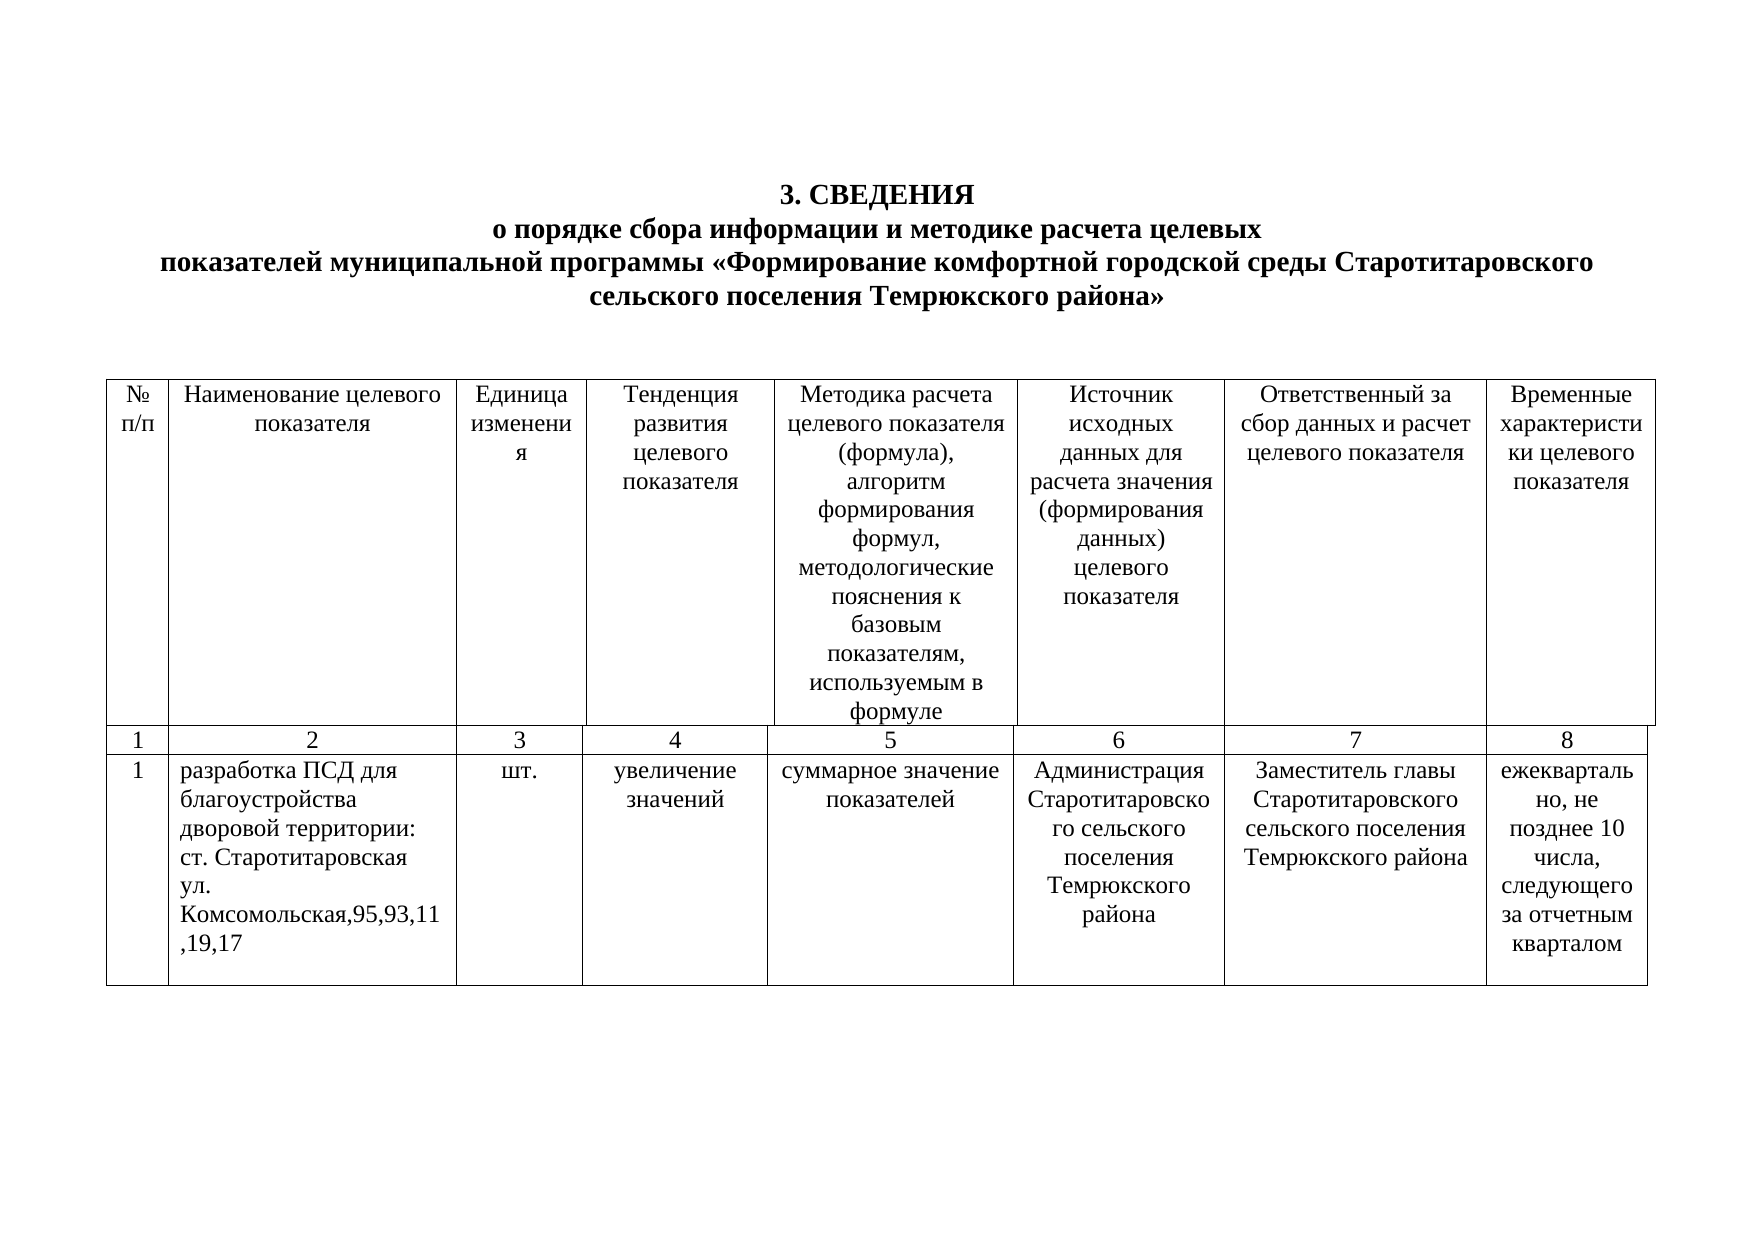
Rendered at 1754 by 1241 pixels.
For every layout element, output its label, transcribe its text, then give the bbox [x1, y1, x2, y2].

table_cell суммарное значение показателей [768, 755, 1013, 985]
text показателей муниципальной программы «Формирование комфортной городской среды Старотитаровского сельского поселения Темрюкского района» [118, 244, 1636, 311]
table_cell 1 [107, 726, 168, 754]
table_cell 2 [169, 726, 456, 754]
table_cell разработка ПСД для благоустройства дворовой территории: ст. Старотитаровская ул. Комсомольская,95,93,11,19,17 [169, 755, 456, 985]
table_cell 4 [583, 726, 767, 754]
table_header Источник исходных данных для расчета значения (формирования данных) целевого показателя [1018, 380, 1224, 724]
table_header Методика расчета целевого показателя (формула), алгоритм формирования формул, методологические пояснения к базовым показателям, используемым в формуле [775, 380, 1017, 724]
table_header Наименование целевого показателя [169, 380, 456, 724]
table_cell 3 [457, 726, 582, 754]
table_cell Заместитель главы Старотитаровского сельского поселения Темрюкского района [1225, 755, 1486, 985]
table_cell 5 [768, 726, 1013, 754]
table_header Единица изменения [457, 380, 586, 724]
table_header Временные характеристики целевого показателя [1487, 380, 1655, 724]
table_cell 7 [1225, 726, 1486, 754]
table_cell Администрация Старотитаровского сельского поселения Темрюкского района [1014, 755, 1224, 985]
table_cell шт. [457, 755, 582, 985]
text о порядке сбора информации и методике расчета целевых [118, 211, 1636, 244]
table_header № п/п [107, 380, 168, 724]
table_cell 8 [1487, 726, 1647, 754]
text 3. СВЕДЕНИЯ [118, 177, 1636, 211]
table_cell ежеквартально, не позднее 10 числа, следующего за отчетным кварталом [1487, 755, 1647, 985]
table_header Тенденция развития целевого показателя [587, 380, 774, 724]
table_cell 6 [1014, 726, 1224, 754]
table_header Ответственный за сбор данных и расчет целевого показателя [1225, 380, 1486, 724]
table_cell увеличение значений [583, 755, 767, 985]
table_cell 1 [107, 755, 168, 985]
